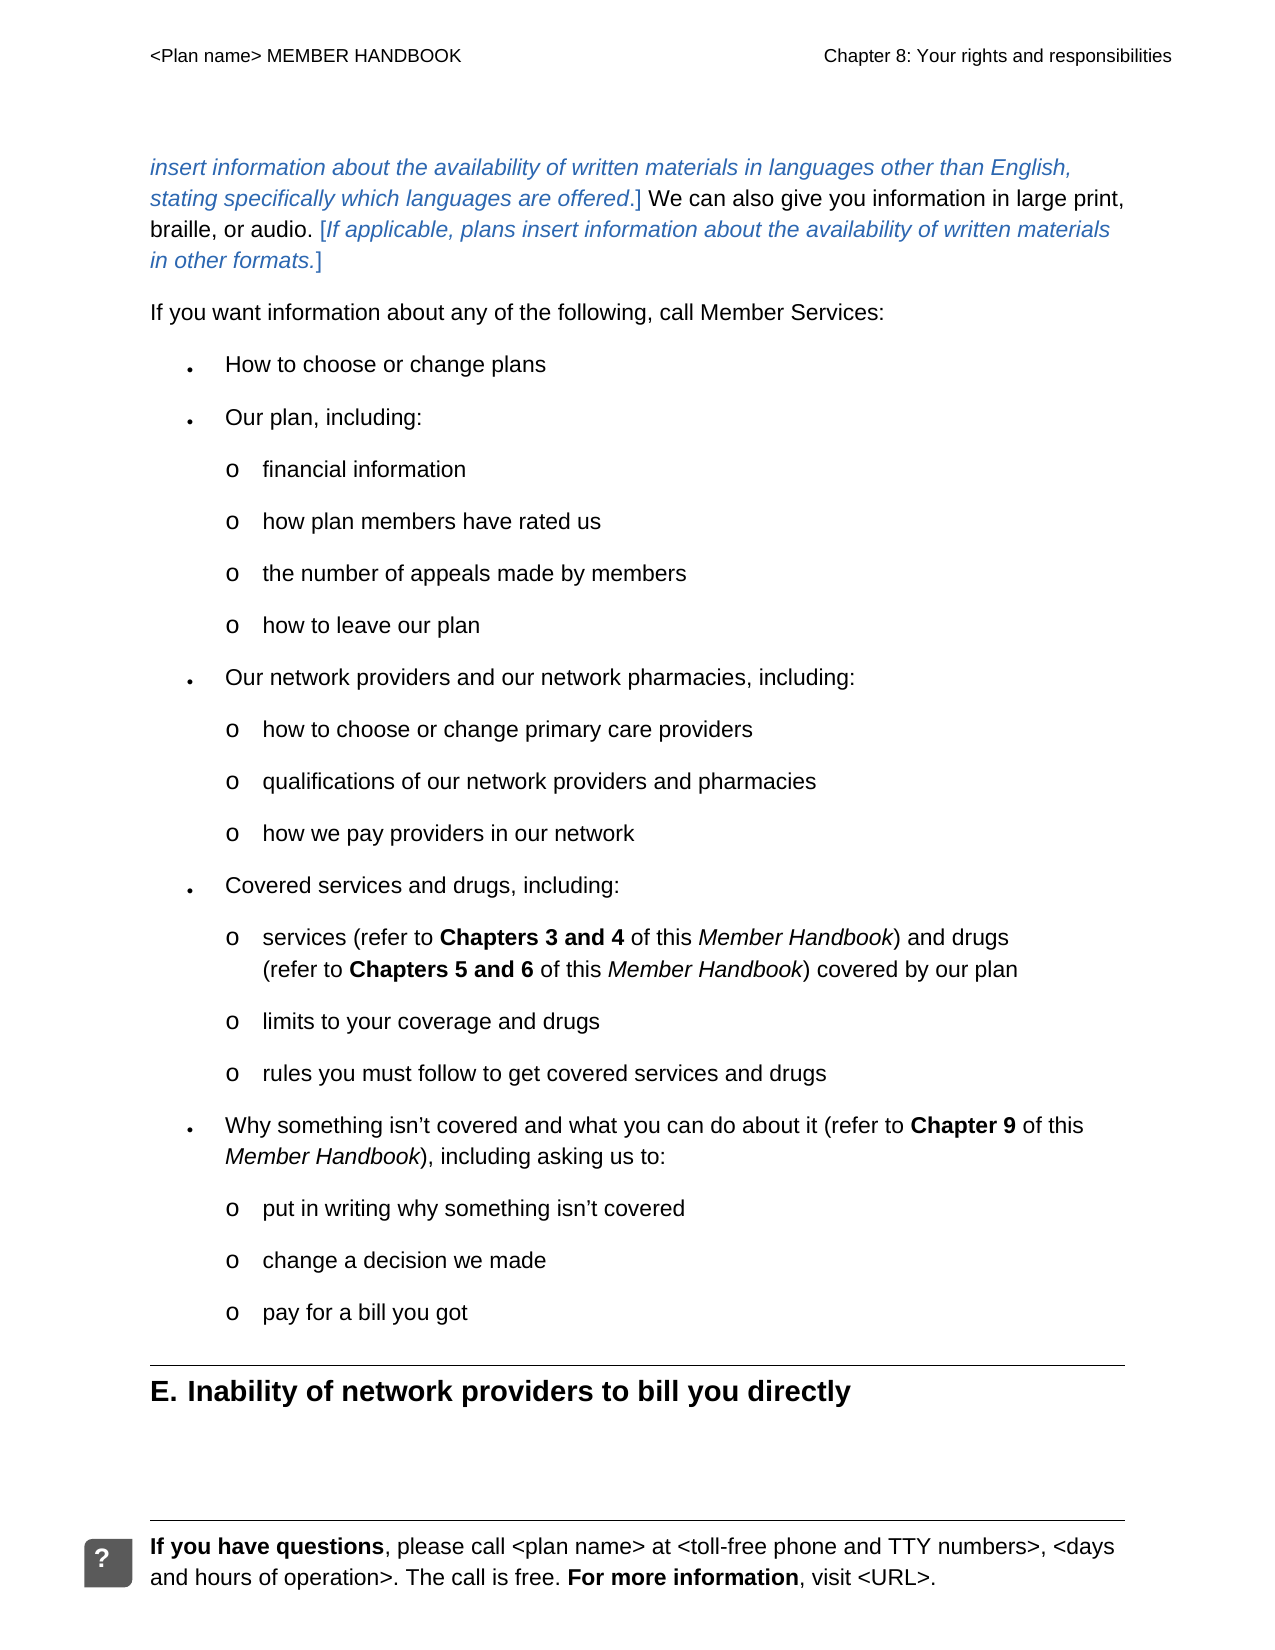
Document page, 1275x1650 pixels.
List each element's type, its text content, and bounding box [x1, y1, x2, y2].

text how to leave our plan [225, 608, 1050, 639]
text how to choose or change primary care providers [225, 712, 1050, 744]
list Our plan, including: [187, 400, 1125, 431]
text how plan members have rated us [225, 504, 1050, 535]
text services (refer to Chapters 3 and 4 of this Member Handbook) and drugs (refer to Chapters 5 and 6 of this Member Handbook) covered by our plan [225, 921, 1050, 983]
text the number of appeals made by members [225, 556, 1050, 587]
list How to choose or change plans [187, 348, 1125, 379]
list Why something isn’t covered and what you can do about it (refer to Chapter 9 of this Member Handbook), including asking us to: [187, 1108, 1125, 1171]
subtitle Inability of network providers to bill you directly [150, 1366, 1125, 1409]
text qualifications of our network providers and pharmacies [225, 764, 1050, 796]
list Covered services and drugs, including: [187, 869, 1125, 900]
text financial information [225, 452, 1050, 483]
text limits to your coverage and drugs [225, 1004, 1050, 1035]
text put in writing why something isn’t covered [225, 1192, 1050, 1223]
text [150, 150, 1125, 275]
text change a decision we made [225, 1244, 1050, 1275]
text If you want information about any of the following, call Member Services: [150, 296, 1125, 327]
text pay for a bill you got [225, 1296, 1050, 1327]
text how we pay providers in our network [225, 817, 1050, 848]
list Our network providers and our network pharmacies, including: [187, 660, 1125, 692]
text rules you must follow to get covered services and drugs [225, 1056, 1050, 1087]
